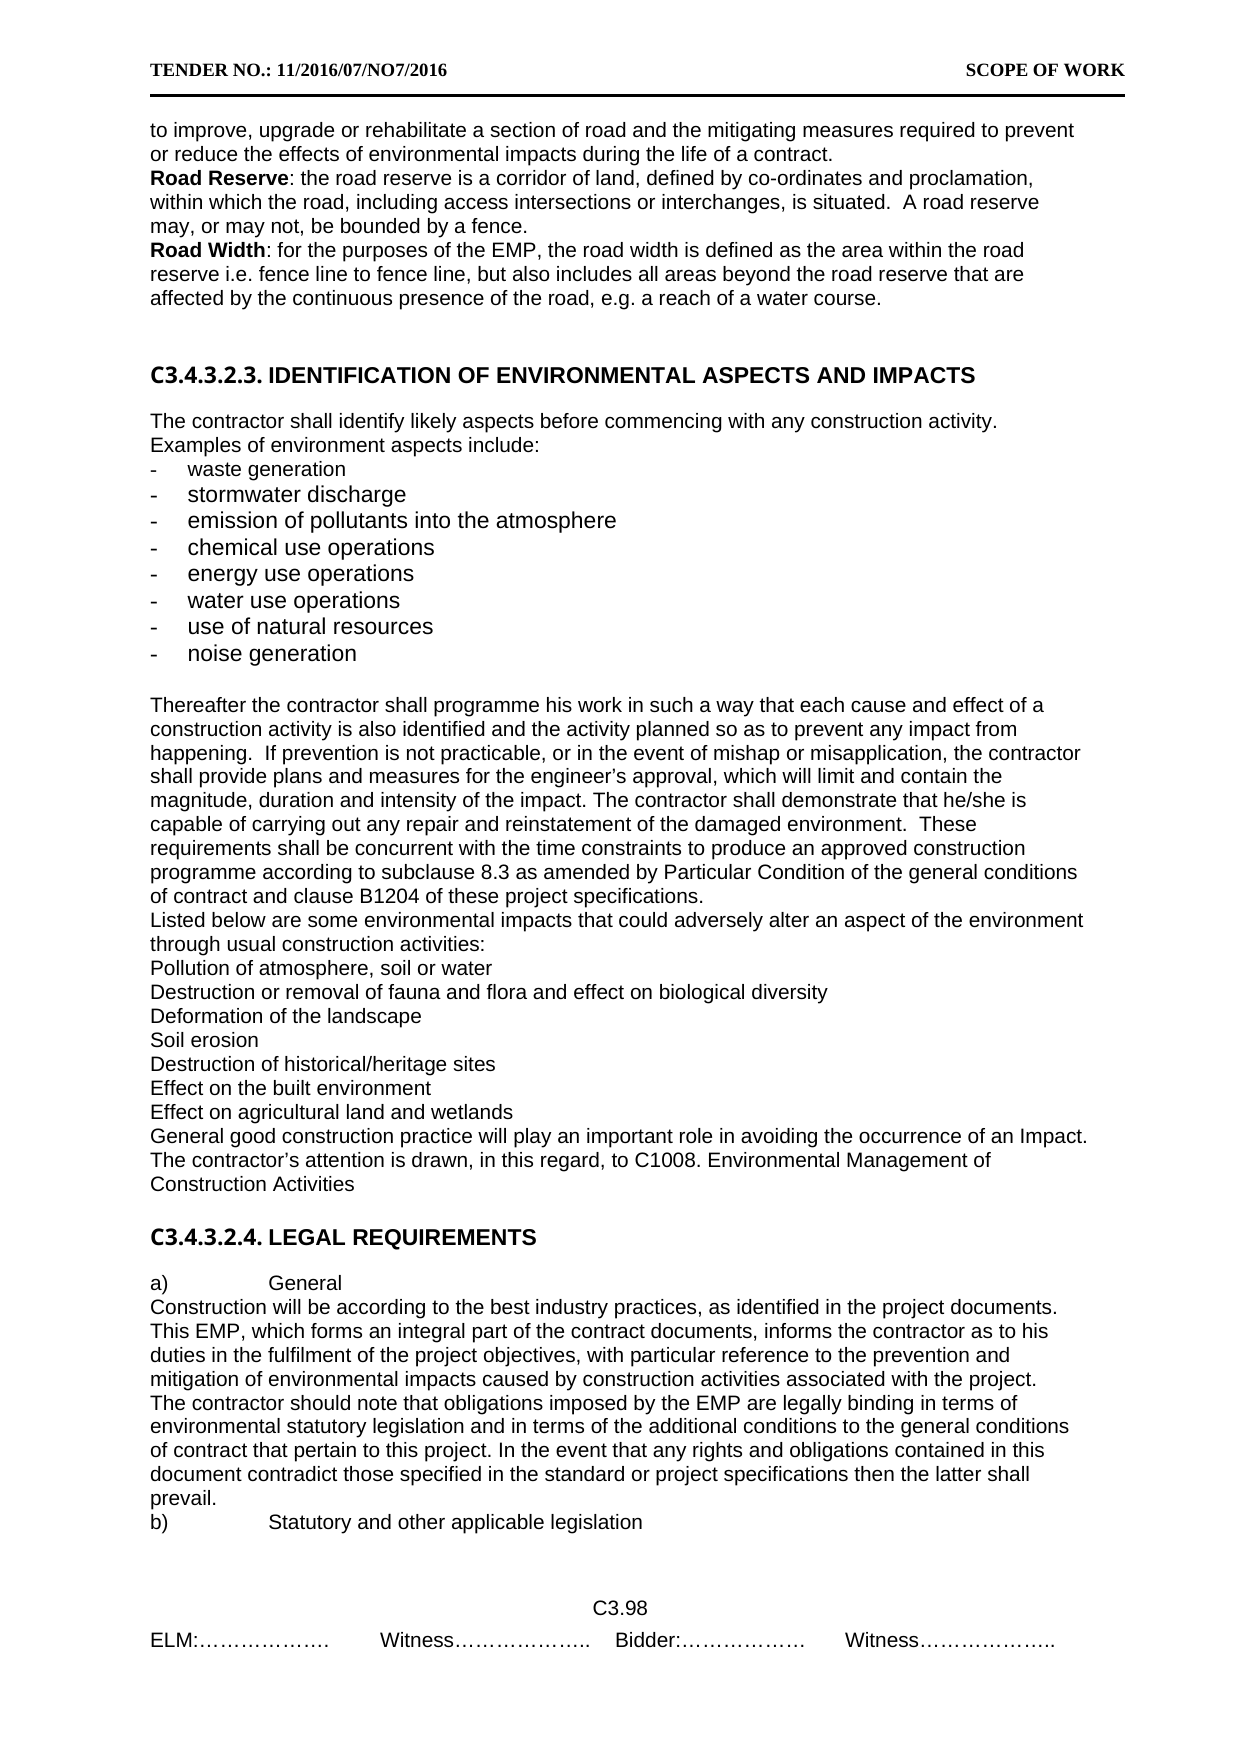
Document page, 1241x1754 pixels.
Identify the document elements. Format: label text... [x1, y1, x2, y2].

text a) General [150, 1271, 1090, 1294]
text Listed below are some environmental impacts that could adversely alter an aspect of the environment through usual construction activities: [150, 908, 1090, 956]
list noise generation [150, 639, 1090, 666]
text Road Width: for the purposes of the , the road width is defined as the area within the road reserve i.e. fence line to fence line, but also includes all areas beyond the road reserve that are affected by the continuous presence of the road, e.g. a reach of a water course. [150, 238, 1090, 310]
text Construction will be according to the best industry practices, as identified in the project documents. This , which forms an integral part of the contract documents, informs the contractor as to his duties in the fulfilment of the project objectives, with particular reference to the prevention and mitigation of environmental impacts caused by construction activities associated with the project. The contractor should note that obligations imposed by the are legally binding in terms of environmental statutory legislation and in terms of the additional conditions to the general conditions of contract that pertain to this project. In the event that any rights and obligations contained in this document contradict those specified in the standard or project specifications then the latter shall prevail. [150, 1294, 1090, 1510]
list energy use operations [150, 560, 1090, 587]
list emission of pollutants into the atmosphere [150, 507, 1090, 534]
text General good construction practice will play an important role in avoiding the occurrence of an Impact. The contractor’s attention is drawn, in this regard, to C1008. Environmental Management of Construction Activities [150, 1124, 1090, 1196]
text b) Statutory and other applicable legislation [150, 1510, 1090, 1534]
list LEGAL REQUIREMENTS [150, 1221, 1090, 1252]
list use of natural resources [150, 613, 1090, 639]
list chemical use operations [150, 534, 1090, 560]
list water use operations [150, 587, 1090, 613]
text The contractor shall identify likely aspects before commencing with any construction activity. Examples of environment aspects include: [150, 409, 1090, 457]
list IDENTIFICATION OF ENVIRONMENTAL ASPECTS IMPACTS [150, 359, 1090, 390]
text Pollution of atmosphere, soil or water Destruction or removal of fauna and flora and effect on biological diversity Deformation of the landscape Soil erosion Destruction of historical/heritage sites Effect on the built environment Effect on agricultural land and wetlands [150, 956, 1090, 1124]
list waste generation [150, 457, 1090, 481]
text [150, 118, 1090, 166]
text Thereafter the contractor shall programme his work in such a way that each cause and effect of a construction activity is also identified and the activity planned so as to prevent any impact from happening. If prevention is not practicable, or in the event of mishap or misapplication, the contractor shall provide plans and measures for the engineer’s approval, which will limit and contain the magnitude, duration and intensity of the impact. The contractor shall demonstrate that he/she is capable of carrying out any repair and reinstatement of the damaged environment. These requirements shall be concurrent with the time constraints to produce an approved construction programme according to subclause 8.3 as amended by Particular Condition of the general conditions of contract and clause B1204 of these project specifications. [150, 692, 1090, 908]
text Road Reserve: the road reserve is a corridor of land, defined by co-ordinates and proclamation, within which the road, including access intersections or interchanges, is situated. A road reserve may, or may not, be bounded by a fence. [150, 166, 1090, 238]
list stormwater discharge [150, 481, 1090, 507]
